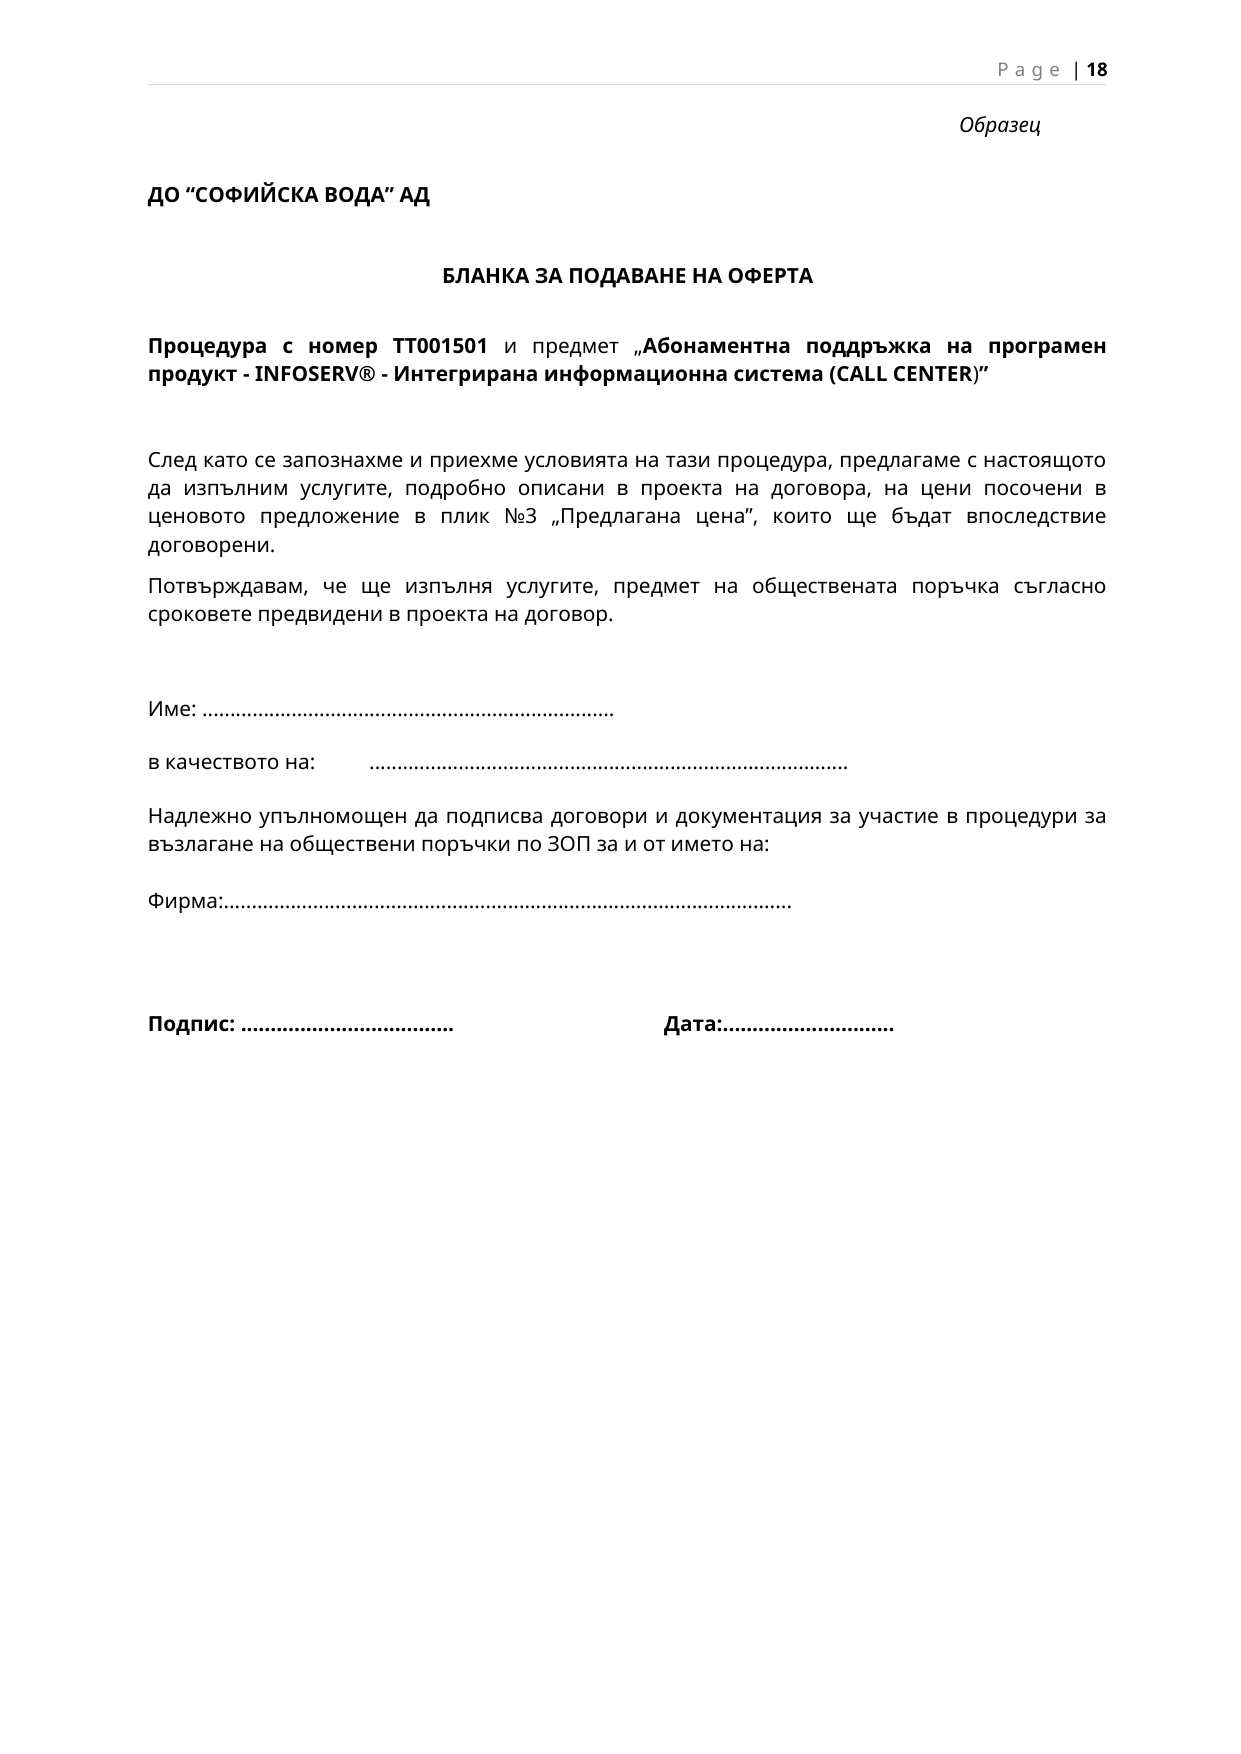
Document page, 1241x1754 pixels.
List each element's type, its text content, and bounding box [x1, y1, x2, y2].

text в качеството на: ...................................................................................... [148, 747, 1107, 776]
text Надлежно упълномощен да подписва договори и документация за участие в процедури за възлагане на обществени поръчки по ЗОП за и от името на: [148, 801, 1107, 858]
text Подпис: .................................... Дата:............................. [148, 1009, 1107, 1037]
text Потвърждавам, че ще изпълня услугите, предмет на обществената поръчка съгласно сроковете предвидени в проекта на договор. [148, 571, 1107, 628]
text ДО “СОФИЙСКА ВОДА” АД [148, 180, 1107, 208]
text БЛАНКА ЗА ПОДАВАНЕ НА ОФЕРТА [148, 262, 1107, 290]
text Образец [885, 110, 1107, 139]
text Фирма:...................................................................................................... [148, 886, 1107, 914]
text След като се запознахме и приехме условията на тази процедура, предлагаме с настоящото да изпълним услугите, подробно описани в проекта на договора, на цени посочени в ценовото предложение в плик №3 „Предлагана цена”, които ще бъдат впоследствие договорени. [148, 445, 1107, 558]
text Име: .......................................................................... [148, 694, 1107, 722]
text Процедура с номер ТТ001501 и предмет „Абонаментна поддръжка на програмен продукт - INFOSERV® - Интегрирана информационна система (CALL CENTER)” [148, 331, 1107, 388]
